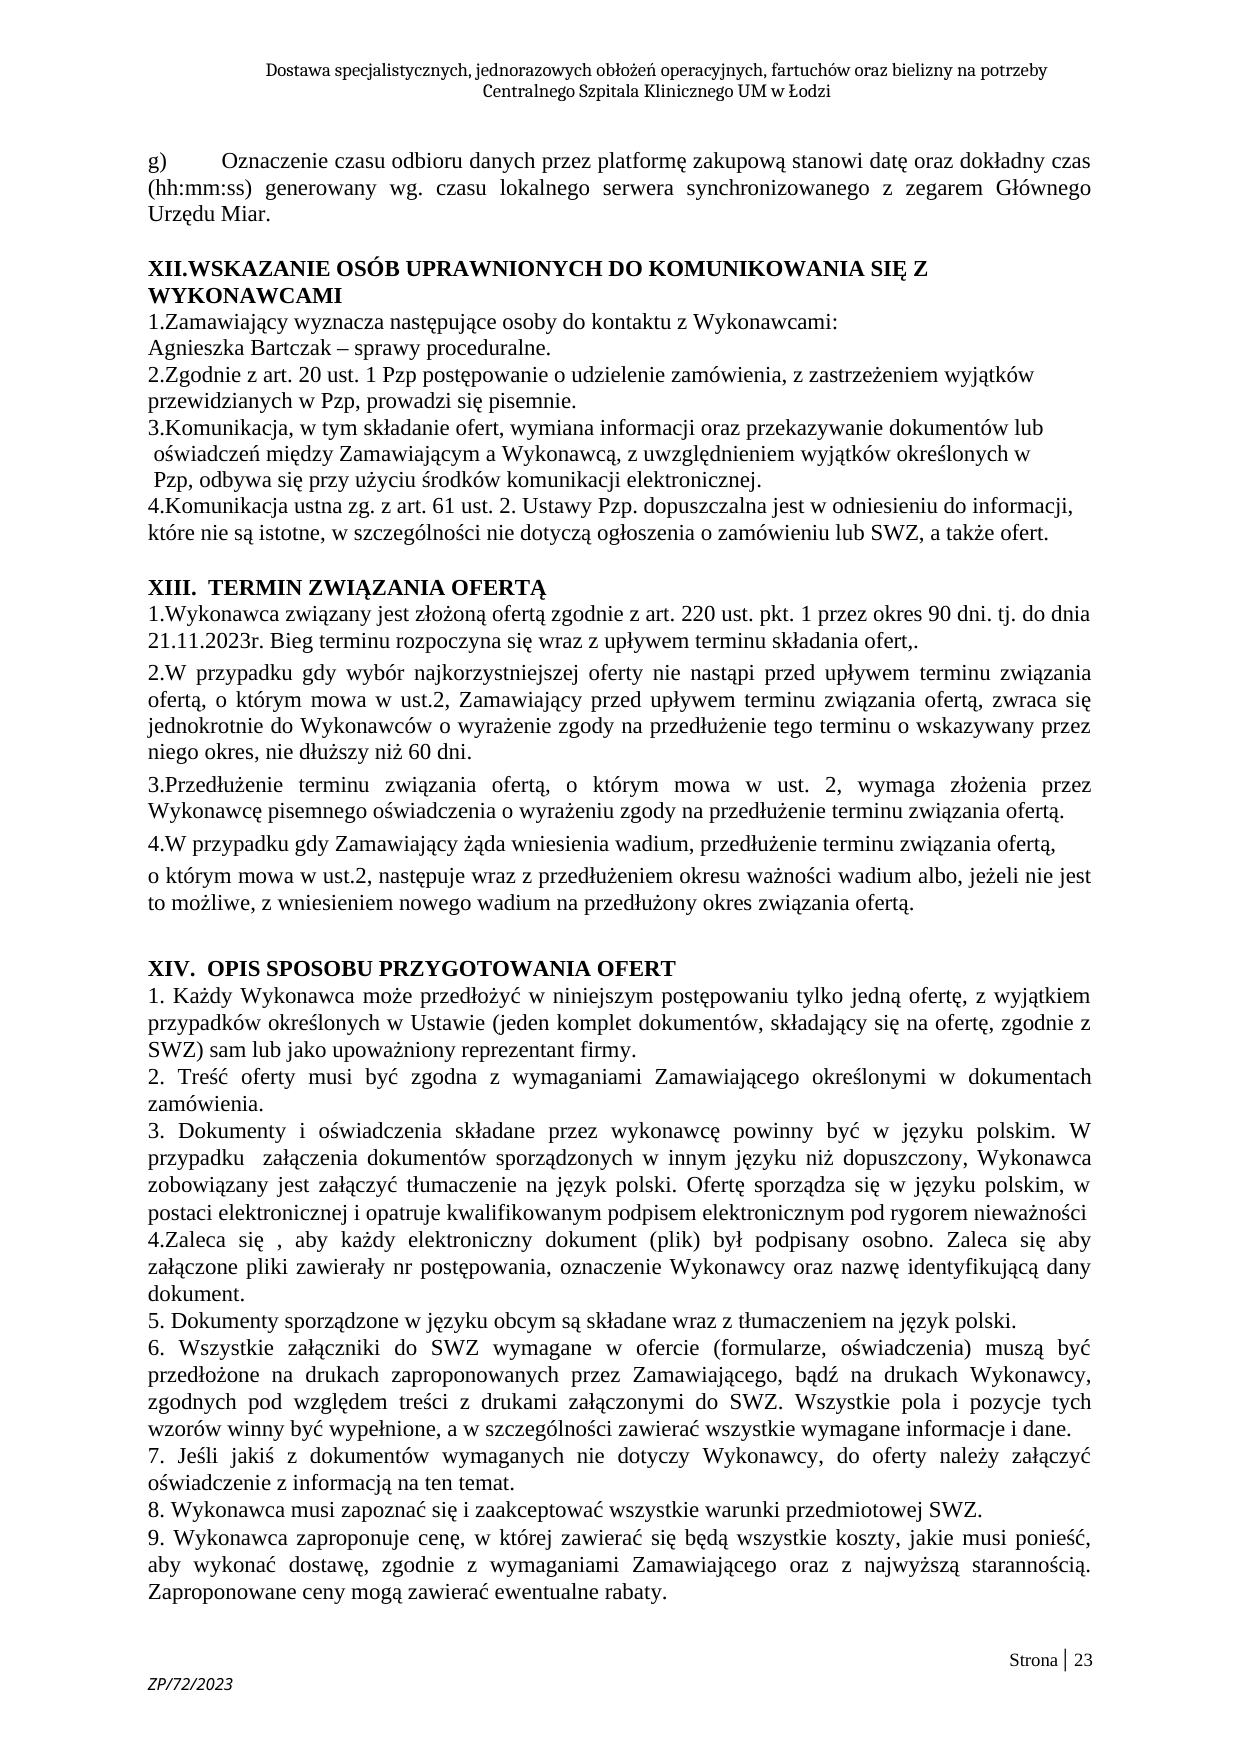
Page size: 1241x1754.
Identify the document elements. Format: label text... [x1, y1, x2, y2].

text 1.Wykonawca związany jest złożoną ofertą zgodnie z art. 220 ust. pkt. 1 przez okres 90 dni. tj. do dnia 21.11.2023r. Bieg terminu rozpoczyna się wraz z upływem terminu składania ofert,. [148, 600, 1093, 653]
subtitle 3.Komunikacja, w tym składanie ofert, wymiana informacji oraz przekazywanie dokumentów lub [148, 413, 1093, 440]
subtitle 4.Komunikacja ustna zg. z art. 61 ust. 2. Ustawy Pzp. dopuszczalna jest w odniesieniu do informacji, które nie są istotne, w szczególności nie dotyczą ogłoszenia o zamówieniu lub SWZ, a także ofert. [148, 493, 1093, 545]
subtitle XIII. TERMIN ZWIĄZANIA OFERTĄ [148, 545, 1093, 600]
text 7. Jeśli jakiś z dokumentów wymaganych nie dotyczy Wykonawcy, do oferty należy załączyć oświadczenie z informacją na ten temat. [148, 1442, 1093, 1496]
subtitle oświadczeń między Zamawiającym a Wykonawcą, z uwzględnieniem wyjątków określonych w [148, 440, 1093, 466]
text 4.W przypadku gdy Zamawiający żąda wniesienia wadium, przedłużenie terminu związania ofertą, [148, 830, 1093, 856]
text 4.Zaleca się , aby każdy elektroniczny dokument (plik) był podpisany osobno. Zaleca się aby załączone pliki zawierały nr postępowania, oznaczenie Wykonawcy oraz nazwę identyfikującą dany dokument. [148, 1225, 1093, 1306]
text 6. Wszystkie załączniki do SWZ wymagane w ofercie (formularze, oświadczenia) muszą być przedłożone na drukach zaproponowanych przez Zamawiającego, bądź na drukach Wykonawcy, zgodnych pod względem treści z drukami załączonymi do SWZ. Wszystkie pola i pozycje tych wzorów winny być wypełnione, a w szczególności zawierać wszystkie wymagane informacje i dane. [148, 1333, 1093, 1442]
text 8. Wykonawca musi zapoznać się i zaakceptować wszystkie warunki przedmiotowej SWZ. [148, 1496, 1093, 1523]
subtitle XIV. OPIS SPOSOBU PRZYGOTOWANIA OFERT [148, 954, 1093, 981]
subtitle 1.Zamawiający wyznacza następujące osoby do kontaktu z Wykonawcami: [148, 308, 1093, 334]
text o którym mowa w ust.2, następuje wraz z przedłużeniem okresu ważności wadium albo, jeżeli nie jest to możliwe, z wniesieniem nowego wadium na przedłużony okres związania ofertą. [148, 863, 1093, 915]
text 3.Przedłużenie terminu związania ofertą, o którym mowa w ust. 2, wymaga złożenia przez Wykonawcę pisemnego oświadczenia o wyrażeniu zgody na przedłużenie terminu związania ofertą. [148, 771, 1093, 824]
text XII.WSKAZANIE OSÓB UPRAWNIONYCH DO KOMUNIKOWANIA SIĘ Z WYKONAWCAMI [148, 255, 1093, 308]
subtitle Pzp, odbywa się przy użyciu środków komunikacji elektronicznej. [148, 466, 1093, 493]
text 5. Dokumenty sporządzone w języku obcym są składane wraz z tłumaczeniem na język polski. [148, 1306, 1093, 1333]
text 2.W przypadku gdy wybór najkorzystniejszej oferty nie nastąpi przed upływem terminu związania ofertą, o którym mowa w ust.2, Zamawiający przed upływem terminu związania ofertą, zwraca się jednokrotnie do Wykonawców o wyrażenie zgody na przedłużenie tego terminu o wskazywany przez niego okres, nie dłuższy niż 60 dni. [148, 659, 1093, 765]
text 1. Każdy Wykonawca może przedłożyć w niniejszym postępowaniu tylko jedną ofertę, z wyjątkiem przypadków określonych w Ustawie (jeden komplet dokumentów, składający się na ofertę, zgodnie z SWZ) sam lub jako upoważniony reprezentant firmy. [148, 981, 1093, 1062]
text 2. Treść oferty musi być zgodna z wymaganiami Zamawiającego określonymi w dokumentach zamówienia. [148, 1062, 1093, 1117]
text g) Oznaczenie czasu odbioru danych przez platformę zakupową stanowi datę oraz dokładny czas (hh:mm:ss) generowany wg. czasu lokalnego serwera synchronizowanego z zegarem Głównego Urzędu Miar. [148, 148, 1093, 227]
text 9. Wykonawca zaproponuje cenę, w której zawierać się będą wszystkie koszty, jakie musi ponieść, aby wykonać dostawę, zgodnie z wymaganiami Zamawiającego oraz z najwyższą starannością. Zaproponowane ceny mogą zawierać ewentualne rabaty. [148, 1523, 1093, 1604]
subtitle Agnieszka Bartczak – sprawy proceduralne. [148, 334, 1093, 361]
subtitle 2.Zgodnie z art. 20 ust. 1 Pzp postępowanie o udzielenie zamówienia, z zastrzeżeniem wyjątków przewidzianych w Pzp, prowadzi się pisemnie. [148, 361, 1093, 413]
text 3. Dokumenty i oświadczenia składane przez wykonawcę powinny być w języku polskim. W przypadku załączenia dokumentów sporządzonych w innym języku niż dopuszczony, Wykonawca zobowiązany jest załączyć tłumaczenie na język polski. Ofertę sporządza się w języku polskim, w postaci elektronicznej i opatruje kwalifikowanym podpisem elektronicznym pod rygorem nieważności [148, 1117, 1093, 1225]
